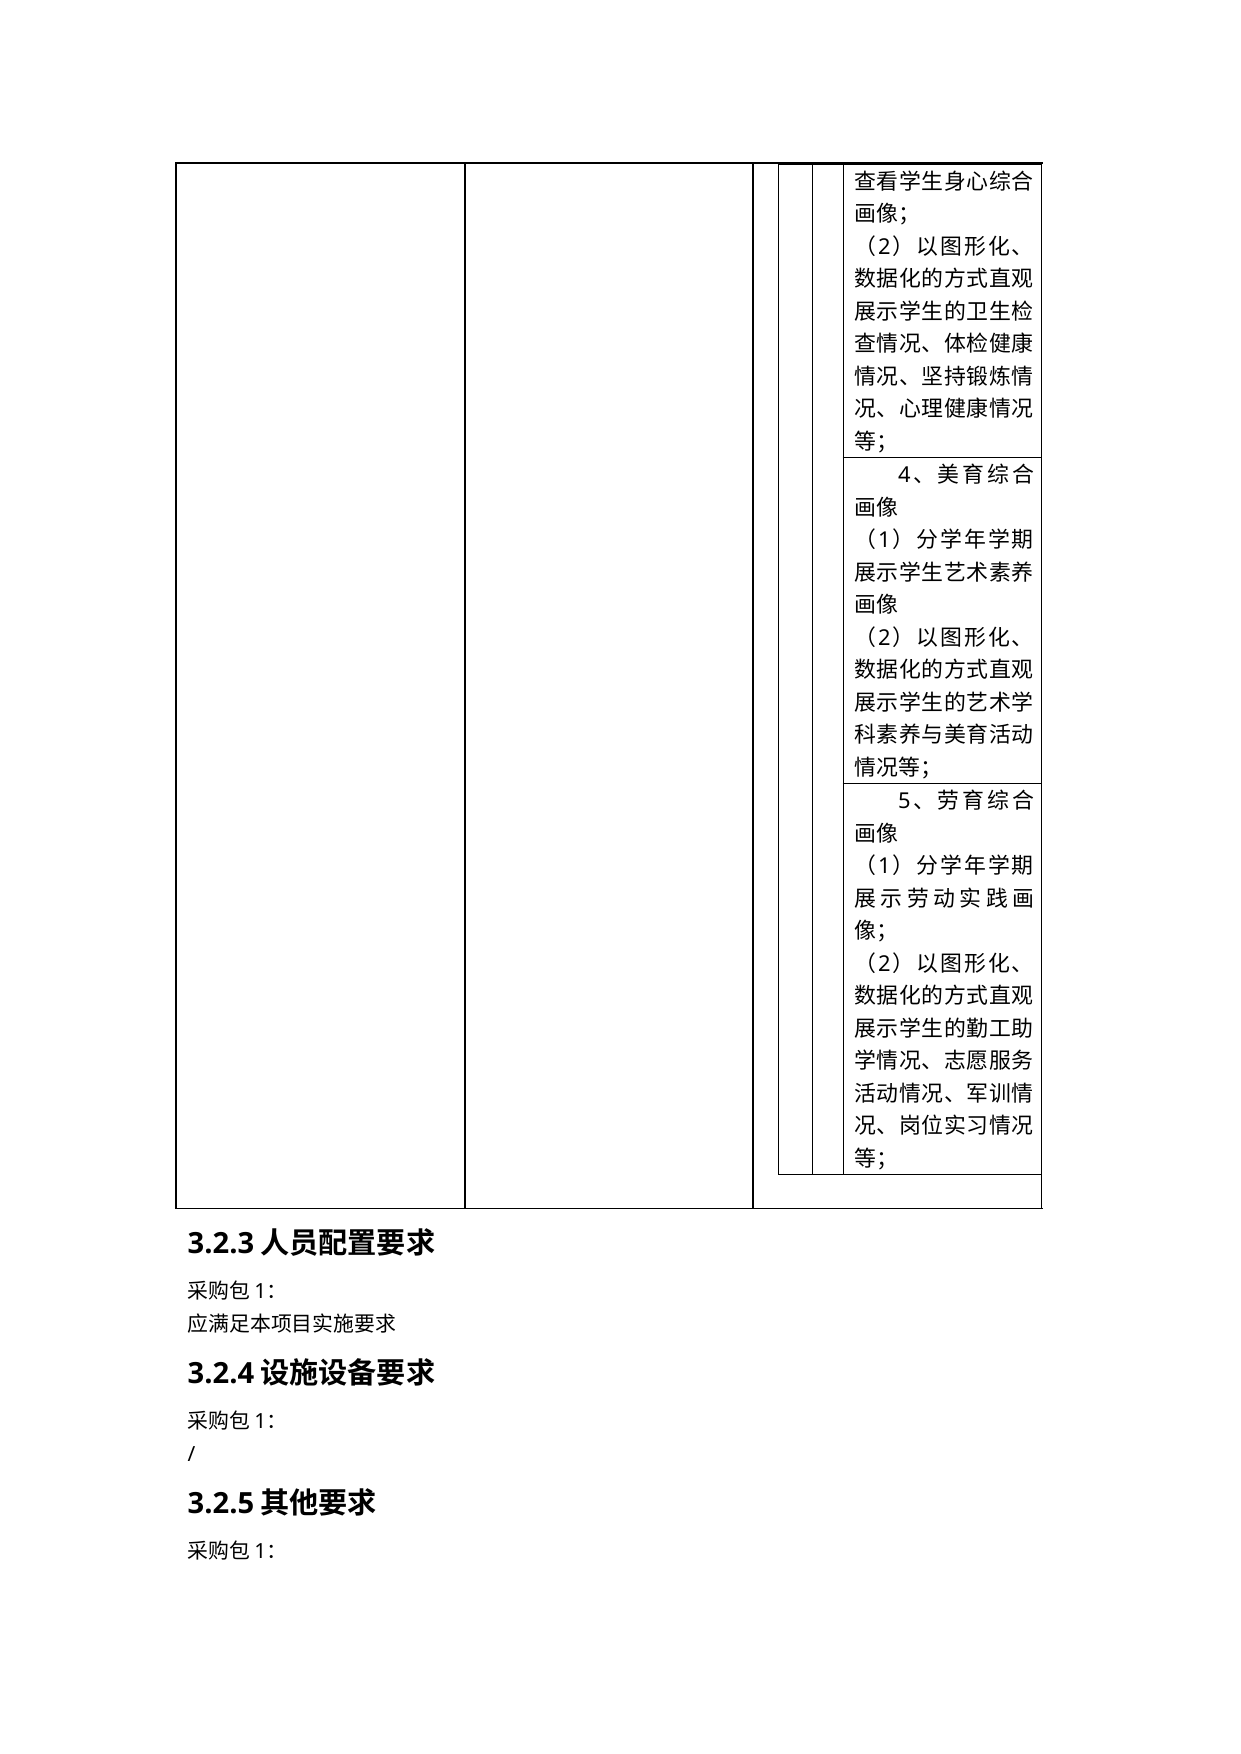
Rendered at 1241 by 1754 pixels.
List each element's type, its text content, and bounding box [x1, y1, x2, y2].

text 采购包1： [187, 1274, 1053, 1307]
table_cell 1 [177, 164, 464, 1208]
text 3.2.4设施设备要求 [187, 1339, 1053, 1404]
text 3.2.3人员配置要求 [187, 1209, 1053, 1274]
text 采购包1： [187, 1534, 1053, 1567]
text 3.2.5其他要求 [187, 1469, 1053, 1534]
table_cell [466, 164, 752, 1208]
text 应满足本项目实施要求 [187, 1307, 1053, 1339]
text 采购包1： [187, 1404, 1053, 1437]
text / [187, 1437, 1053, 1469]
table_cell [754, 164, 1041, 1208]
